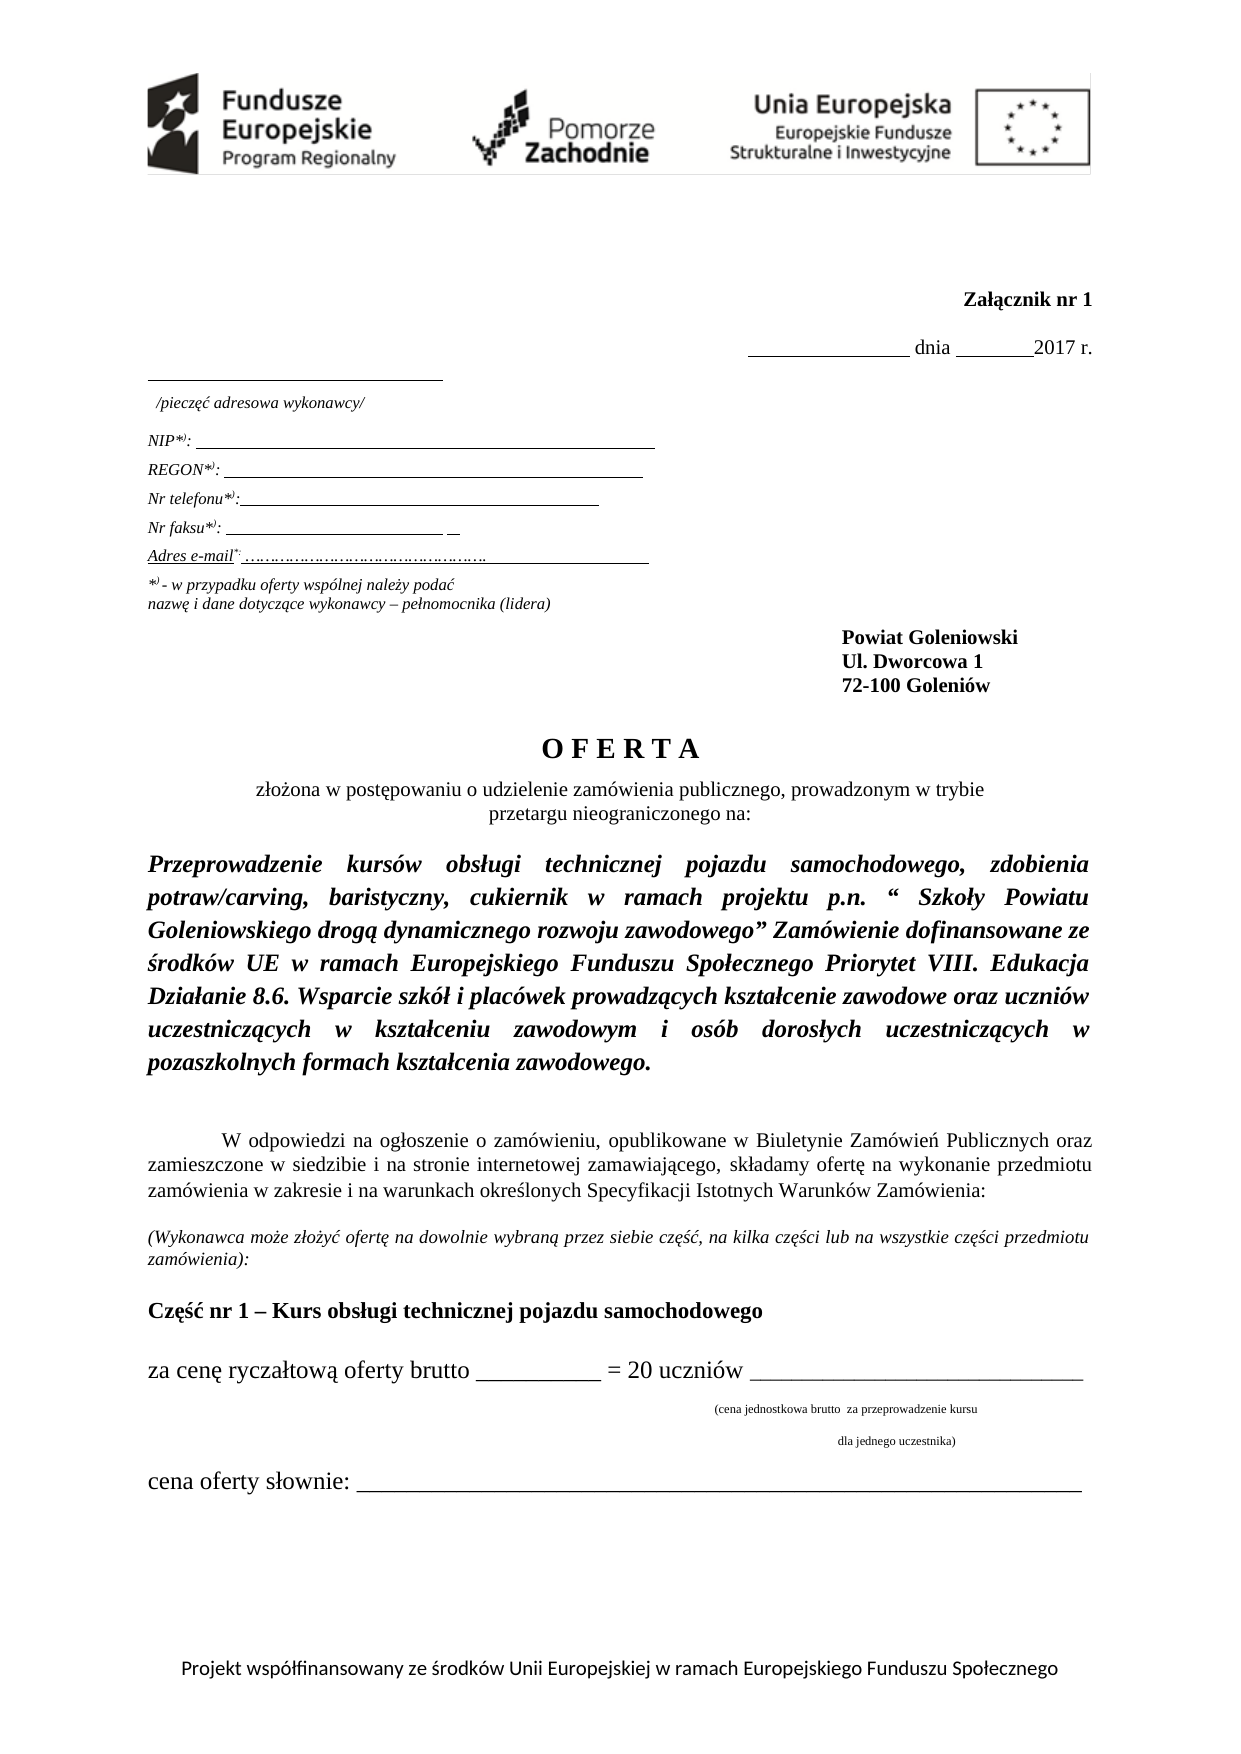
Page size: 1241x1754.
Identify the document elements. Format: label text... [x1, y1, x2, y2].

text Załącznik nr 1 [148, 287, 1093, 311]
text złożona w postępowaniu o udzielenie zamówienia publicznego, prowadzonym w trybie [148, 776, 1093, 801]
text (Wykonawca może złożyć ofertę na dowolnie wybraną przez siebie część, na kilka części lub na wszystkie części przedmiotu zamówienia): [148, 1226, 1093, 1269]
text Powiat Goleniowski [723, 625, 1093, 649]
text Przeprowadzenie kursów obsługi technicznej pojazdu samochodowego, zdobienia potraw/carving, baristyczny, cukiernik w ramach projektu p.n. “ Szkoły Powiatu Goleniowskiego drogą dynamicznego rozwoju zawodowego” Zamówienie dofinansowane ze środków UE w ramach Europejskiego Funduszu Społecznego Priorytet VIII. Edukacja Działanie 8.6. Wsparcie szkół i placówek prowadzących kształcenie zawodowe oraz uczniów uczestniczących w kształceniu zawodowym i osób dorosłych uczestniczących w pozaszkolnych formach kształcenia zawodowego. [148, 849, 1093, 1076]
text przetargu nieograniczonego na: [148, 801, 1093, 824]
text Nr faksu*): [148, 517, 1093, 537]
text Adres e-mail*: …………………………………………. [148, 546, 1093, 565]
text Część nr 1 – Kurs obsługi technicznej pojazdu samochodowego [148, 1294, 1093, 1324]
text /pieczęć adresowa wykonawcy/ [148, 393, 1093, 412]
text NIP*): [148, 431, 1093, 450]
list dla jednego uczestnika) [148, 1434, 1093, 1448]
text nazwę i dane dotyczące wykonawcy – pełnomocnika (lidera) [148, 594, 1093, 613]
picture [147, 73, 1092, 176]
text dnia 2017 r. [148, 335, 1093, 359]
list za cenę ryczałtową oferty brutto __________ = 20 uczniów ________________________________ [148, 1355, 1093, 1383]
text W odpowiedzi na ogłoszenie o zamówieniu, opublikowane w Biuletynie Zamówień Publicznych oraz zamieszczone w siedzibie i na stronie internetowej zamawiającego, składamy ofertę na wykonanie przedmiotu zamówienia w zakresie i na warunkach określonych Specyfikacji Istotnych Warunków Zamówienia: [148, 1128, 1093, 1202]
list (cena jednostkowa brutto za przeprowadzenie kursu [148, 1402, 1093, 1416]
text REGON*): Nr telefonu*): [148, 460, 1093, 508]
list cena oferty słownie: __________________________________________________________ [148, 1466, 1093, 1494]
text O F E R T A [148, 731, 1093, 764]
text 72-100 Goleniów [723, 673, 1093, 697]
text *) - w przypadku oferty wspólnej należy podać [148, 575, 1093, 594]
text Ul. Dworcowa 1 [723, 649, 1093, 673]
